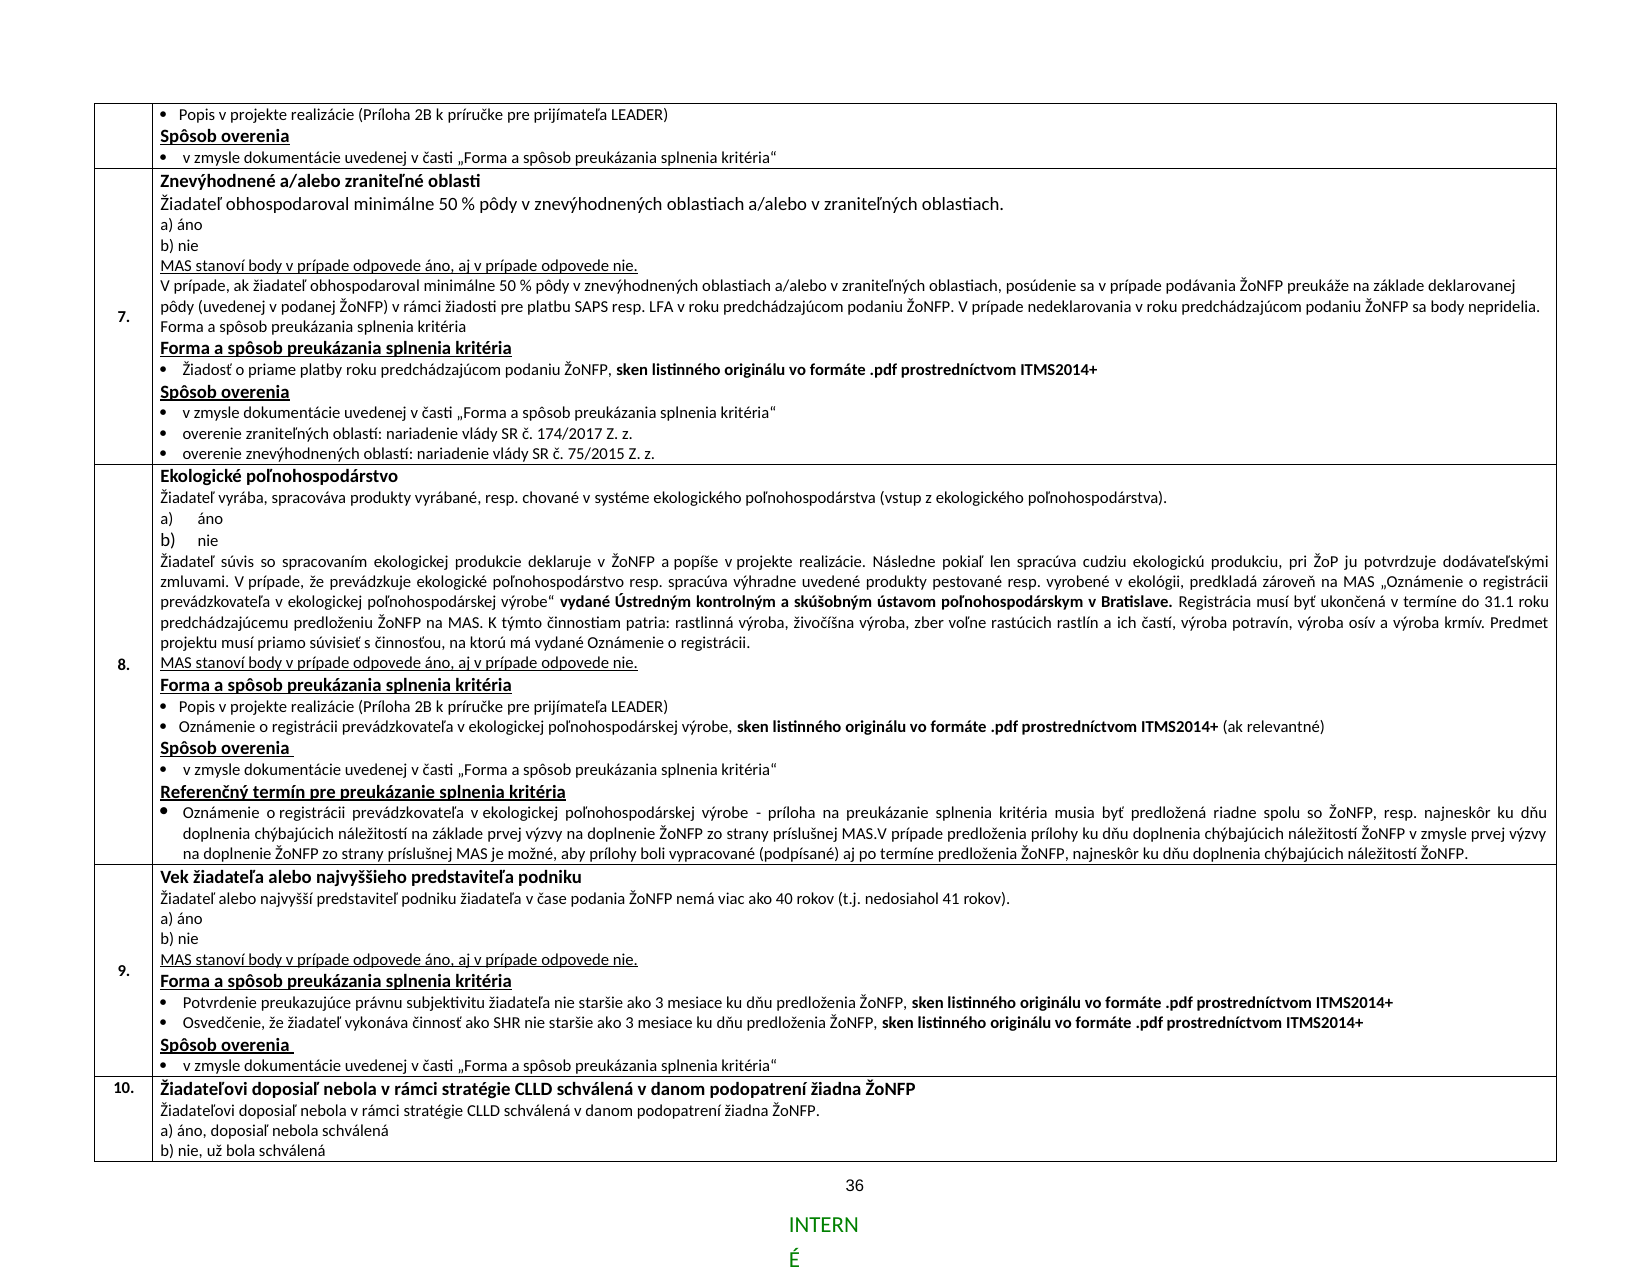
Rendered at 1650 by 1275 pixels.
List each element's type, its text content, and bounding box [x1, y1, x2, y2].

table_cell 10. [95, 1077, 152, 1161]
table_cell 8. [95, 465, 152, 864]
table_cell Znevýhodnené a/alebo zraniteľné oblasti Žiadateľ obhospodaroval minimálne 50 % pôdy v znevýhodnených oblastiach a/alebo v zraniteľných oblastiach. a) áno b) nie MAS stanoví body v prípade odpovede áno, aj v prípade odpovede nie. V prípade, ak žiadateľ obhospodaroval minimálne 50 % pôdy v znevýhodnených oblastiach a/alebo v zraniteľných oblastiach, posúdenie sa v prípade podávania ŽoNFP preukáže na základe deklarovanej pôdy (uvedenej v podanej ŽoNFP) v rámci žiadosti pre platbu SAPS resp. LFA v roku predchádzajúcom podaniu ŽoNFP. V prípade nedeklarovania v roku predchádzajúcom podaniu ŽoNFP sa body nepridelia. Forma a spôsob preukázania splnenia kritéria Forma a spôsob preukázania splnenia kritéria Žiadosť o priame platby roku predchádzajúcom podaniu ŽoNFP, sken listinného originálu vo formáte .pdf prostredníctvom ITMS2014+ Spôsob overenia v zmysle dokumentácie uvedenej v časti „Forma a spôsob preukázania splnenia kritéria“ overenie zraniteľných oblastí: nariadenie vlády SR č. 174/2017 Z. z. overenie znevýhodnených oblastí: nariadenie vlády SR č. 75/2015 Z. z. [153, 169, 1556, 464]
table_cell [153, 104, 1556, 168]
table_cell 9. [95, 865, 152, 1076]
table_cell 7. [95, 169, 152, 464]
table_cell Vek žiadateľa alebo najvyššieho predstaviteľa podniku Žiadateľ alebo najvyšší predstaviteľ podniku žiadateľa v čase podania ŽoNFP nemá viac ako 40 rokov (t.j. nedosiahol 41 rokov). a) áno b) nie MAS stanoví body v prípade odpovede áno, aj v prípade odpovede nie. Forma a spôsob preukázania splnenia kritéria Potvrdenie preukazujúce právnu subjektivitu žiadateľa nie staršie ako 3 mesiace ku dňu predloženia ŽoNFP, sken listinného originálu vo formáte .pdf prostredníctvom ITMS2014+ Osvedčenie, že žiadateľ vykonáva činnosť ako SHR nie staršie ako 3 mesiace ku dňu predloženia ŽoNFP, sken listinného originálu vo formáte .pdf prostredníctvom ITMS2014+ Spôsob overenia v zmysle dokumentácie uvedenej v časti „Forma a spôsob preukázania splnenia kritéria“ [153, 865, 1556, 1076]
table_cell 6. [95, 104, 152, 168]
table_cell Ekologické poľnohospodárstvo Žiadateľ vyrába, spracováva produkty vyrábané, resp. chované v systéme ekologického poľnohospodárstva (vstup z ekologického poľnohospodárstva). áno nie Žiadateľ súvis so spracovaním ekologickej produkcie deklaruje v ŽoNFP a popíše v projekte realizácie. Následne pokiaľ len spracúva cudziu ekologickú produkciu, pri ŽoP ju potvrdzuje dodávateľskými zmluvami. V prípade, že prevádzkuje ekologické poľnohospodárstvo resp. spracúva výhradne uvedené produkty pestované resp. vyrobené v ekológii, predkladá zároveň na MAS „Oznámenie o registrácii prevádzkovateľa v ekologickej poľnohospodárskej výrobe“ vydané Ústredným kontrolným a skúšobným ústavom poľnohospodárskym v Bratislave. Registrácia musí byť ukončená v termíne do 31.1 roku predchádzajúcemu predloženiu ŽoNFP na MAS. K týmto činnostiam patria: rastlinná výroba, živočíšna výroba, zber voľne rastúcich rastlín a ich častí, výroba potravín, výroba osív a výroba krmív. Predmet projektu musí priamo súvisieť s činnosťou, na ktorú má vydané Oznámenie o registrácii. MAS stanoví body v prípade odpovede áno, aj v prípade odpovede nie. Forma a spôsob preukázania splnenia kritéria Popis v projekte realizácie (Príloha 2B k príručke pre prijímateľa LEADER) Oznámenie o registrácii prevádzkovateľa v ekologickej poľnohospodárskej výrobe, sken listinného originálu vo formáte .pdf prostredníctvom ITMS2014+ (ak relevantné) Spôsob overenia v zmysle dokumentácie uvedenej v časti „Forma a spôsob preukázania splnenia kritéria“ Referenčný termín pre preukázanie splnenia kritéria Oznámenie o registrácii prevádzkovateľa v ekologickej poľnohospodárskej výrobe - príloha na preukázanie splnenia kritéria musia byť predložená riadne spolu so ŽoNFP, resp. najneskôr ku dňu doplnenia chýbajúcich náležitostí na základe prvej výzvy na doplnenie ŽoNFP zo strany príslušnej MAS.V prípade predloženia prílohy ku dňu doplnenia chýbajúcich náležitostí ŽoNFP v zmysle prvej výzvy na doplnenie ŽoNFP zo strany príslušnej MAS je možné, aby prílohy boli vypracované (podpísané) aj po termíne predloženia ŽoNFP, najneskôr ku dňu doplnenia chýbajúcich náležitostí ŽoNFP. [153, 465, 1556, 864]
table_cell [153, 1077, 1556, 1161]
